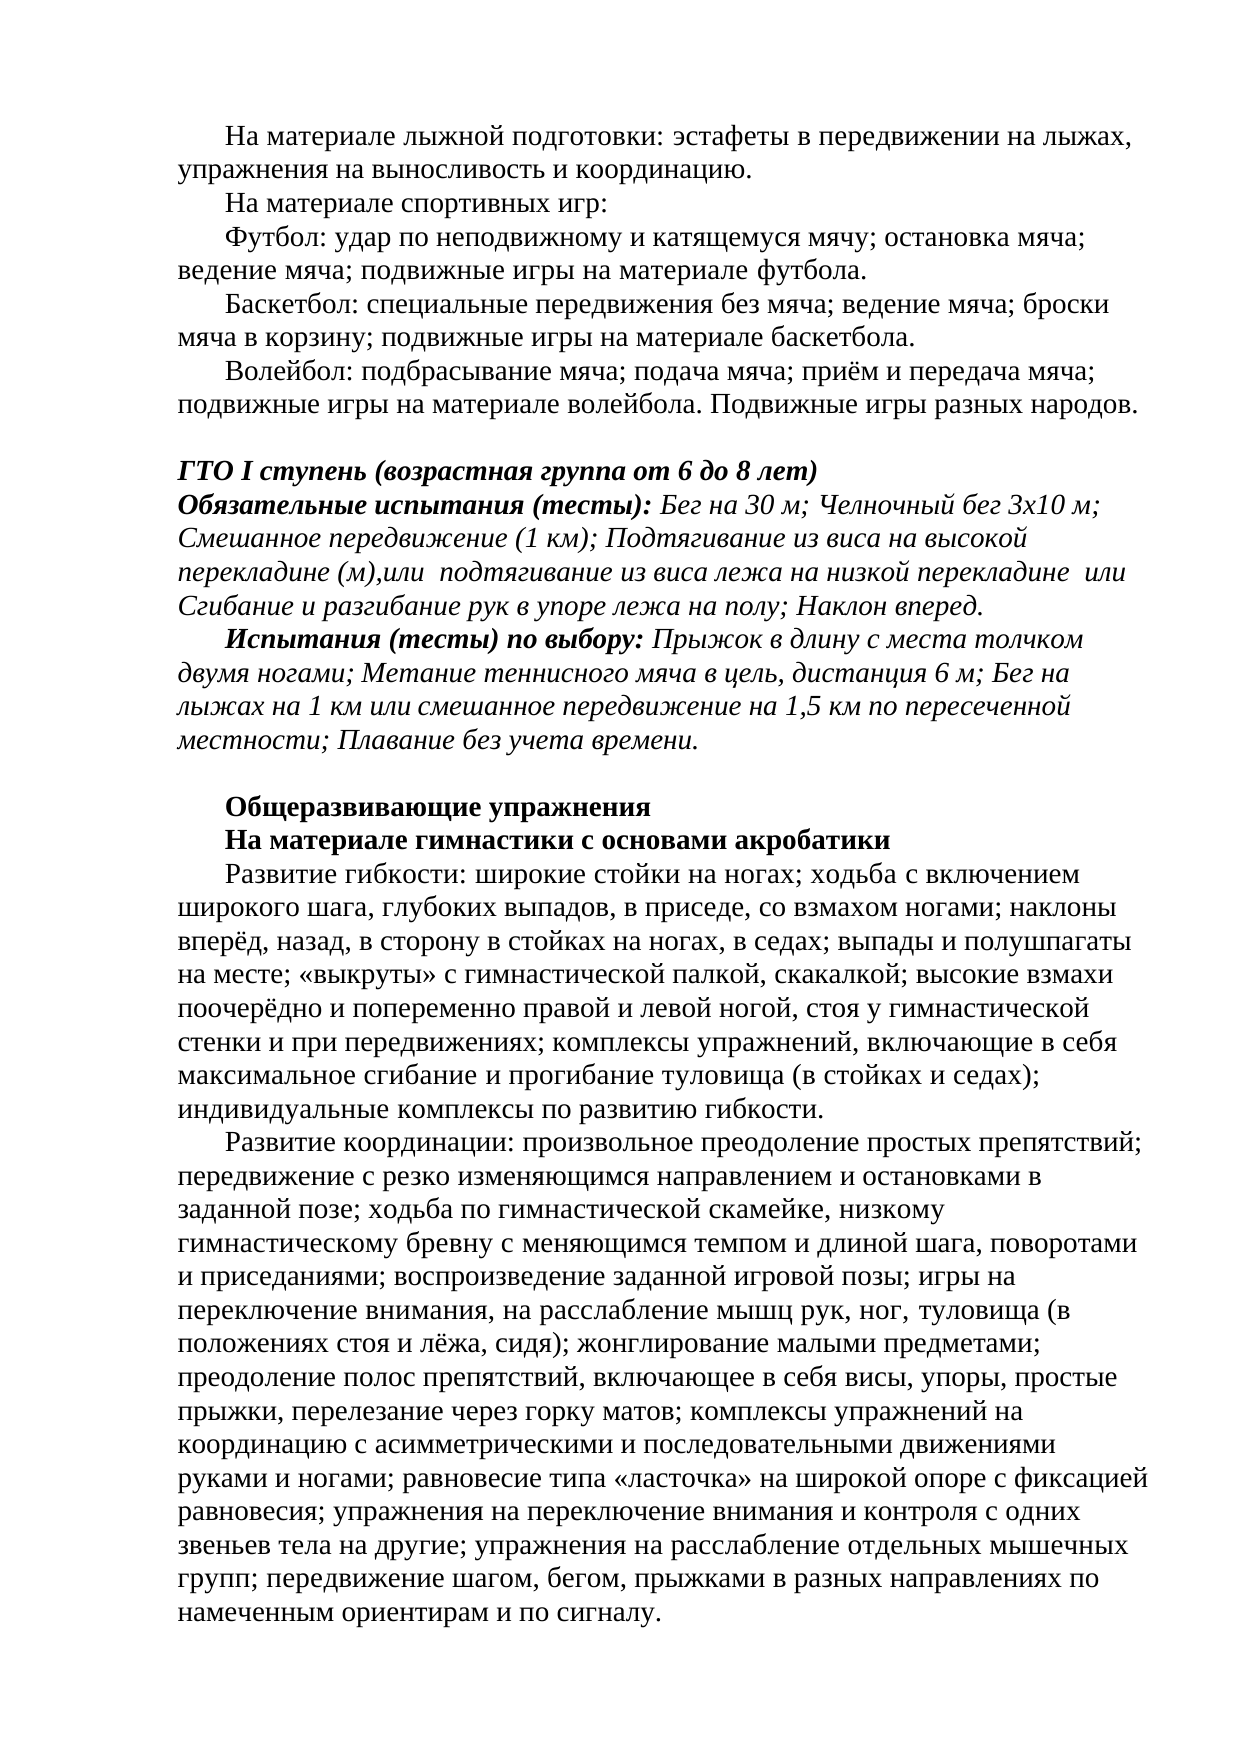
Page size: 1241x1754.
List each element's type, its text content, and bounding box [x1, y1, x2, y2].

text На материале лыжной подготовки: эстафеты в передвижении на лыжах, упражнения на выносливость и координацию. [177, 118, 1152, 185]
text На материале гимнастики с основами акробатики [177, 822, 1152, 856]
text На материале спортивных игр: [177, 185, 1152, 219]
text Общеразвивающие упражнения [177, 789, 1152, 822]
text Развитие гибкости: широкие стойки на ногах; ходьба с включением широкого шага, глубоких выпадов, в приседе, со взмахом ногами; наклоны вперёд, назад, в сторону в стойках на ногах, в седах; выпады и полушпагаты на месте; «выкруты» с гимнастической палкой, скакалкой; высокие взмахи поочерёдно и попеременно правой и левой ногой, стоя у гимнастической стенки и при передвижениях; комплексы упражнений, включающие в себя максимальное сгибание и прогибание туловища (в стойках и седах); индивидуальные комплексы по развитию гибкости. [177, 856, 1152, 1124]
text ГТО I ступень (возрастная группа от 6 до 8 лет) Обязательные испытания (тесты): Бег на 30 м; Челночный бег 3х10 м; Смешанное передвижение (1 км); Подтягивание из виса на высокой перекладине (м),или подтягивание из виса лежа на низкой перекладине или Сгибание и разгибание рук в упоре лежа на полу; Наклон вперед. [177, 453, 1152, 621]
text Развитие координации: произвольное преодоление простых препятствий; передвижение с резко изменяющимся направлением и остановками в заданной позе; ходьба по гимнастической скамейке, низкому гимнастическому бревну с меняющимся темпом и длиной шага, поворотами и приседаниями; воспроизведение заданной игровой позы; игры на переключение внимания, на расслабление мышц рук, ног, туловища (в положениях стоя и лёжа, сидя); жонглирование малыми предметами; преодоление полос препятствий, включающее в себя висы, упоры, простые прыжки, перелезание через горку матов; комплексы упражнений на координацию с асимметрическими и последовательными движениями руками и ногами; равновесие типа «ласточка» на широкой опоре с фиксацией равновесия; упражнения на переключение внимания и контроля с одних звеньев тела на другие; упражнения на расслабление отдельных мышечных групп; передвижение шагом, бегом, прыжками в разных направлениях по намеченным ориентирам и по сигналу. [177, 1124, 1152, 1627]
text Футбол: удар по неподвижному и катящемуся мячу; остановка мяча; ведение мяча; подвижные игры на материале футбола. [177, 219, 1152, 286]
text Волейбол: подбрасывание мяча; подача мяча; приём и передача мяча; подвижные игры на материале волейбола. Подвижные игры разных народов. [177, 353, 1152, 420]
text Испытания (тесты) по выбору: Прыжок в длину с места толчком двумя ногами; Метание теннисного мяча в цель, дистанция 6 м; Бег на лыжах на 1 км или смешанное передвижение на 1,5 км по пересеченной местности; Плавание без учета времени. [177, 621, 1152, 755]
text Баскетбол: специальные передвижения без мяча; ведение мяча; броски мяча в корзину; подвижные игры на материале баскетбола. [177, 286, 1152, 353]
